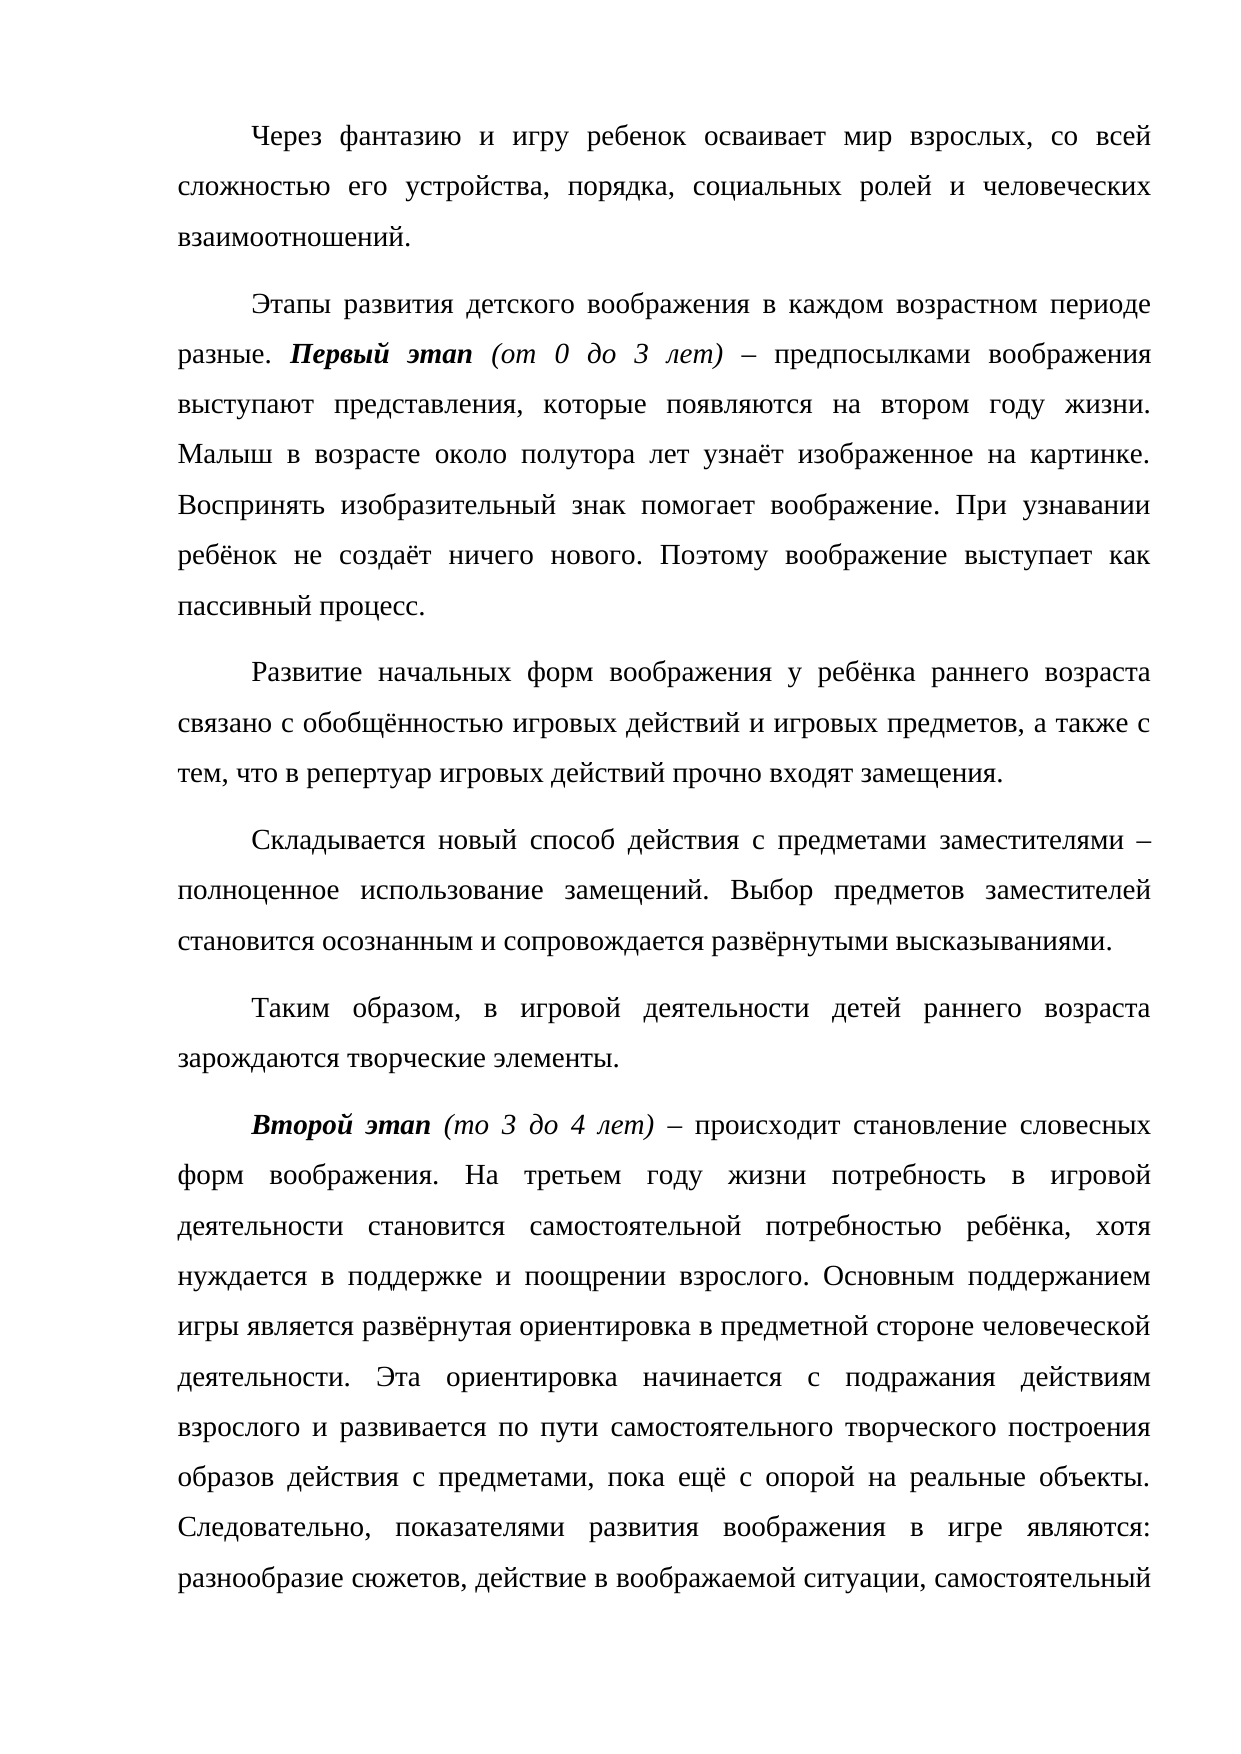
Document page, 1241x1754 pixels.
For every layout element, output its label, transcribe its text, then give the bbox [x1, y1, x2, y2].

text Складывается новый способ действия с предметами заместителями – полноценное использование замещений. Выбор предметов заместителей становится осознанным и сопровождается развёрнутыми высказываниями. [177, 822, 1152, 956]
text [177, 1107, 1152, 1593]
text Таким образом, в игровой деятельности детей раннего возраста зарождаются творческие элементы. [177, 990, 1152, 1074]
text Этапы развития детского воображения в каждом возрастном периоде разные. Первый этап (от 0 до 3 лет) – предпосылками воображения выступают представления, которые появляются на втором году жизни. Малыш в возрасте около полутора лет узнаёт изображенное на картинке. Воспринять изобразительный знак помогает воображение. При узнавании ребёнок не создаёт ничего нового. Поэтому воображение выступает как пассивный процесс. [177, 286, 1152, 621]
text Развитие начальных форм воображения у ребёнка раннего возраста связано с обобщённостью игровых действий и игровых предметов, а также с тем, что в репертуар игровых действий прочно входят замещения. [177, 654, 1152, 789]
text Через фантазию и игру ребенок осваивает мир взрослых, со всей сложностью его устройства, порядка, социальных ролей и человеческих взаимоотношений. [177, 118, 1152, 252]
